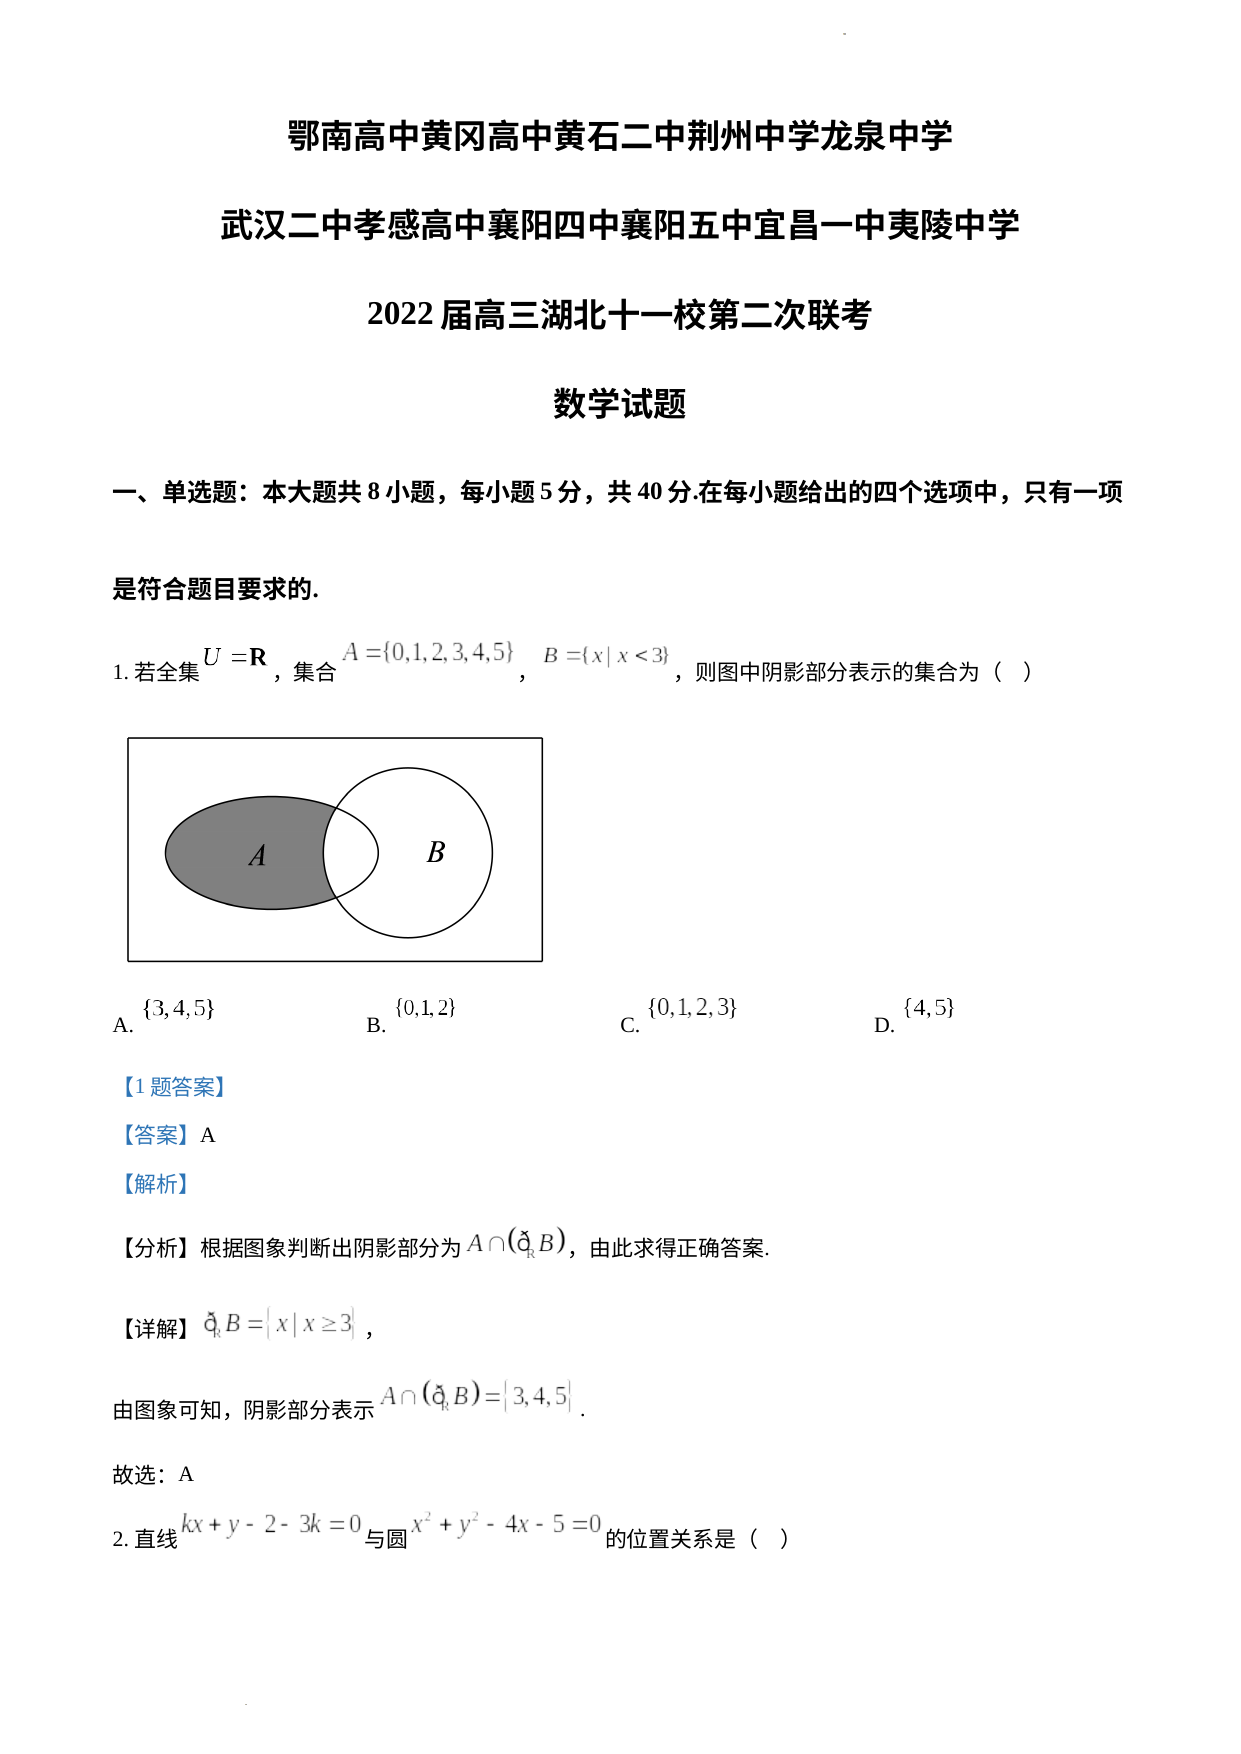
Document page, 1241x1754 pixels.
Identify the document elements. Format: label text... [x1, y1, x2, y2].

picture [112, 723, 558, 977]
text 【答案】A [112, 1118, 1128, 1151]
text 【解析】 [112, 1166, 1128, 1199]
text 故选：A [112, 1457, 1128, 1490]
text 数学试题 [112, 369, 1128, 434]
text 武汉二中孝感高中襄阳四中襄阳五中宜昌一中夷陵中学 [112, 191, 1128, 256]
text 【详解】， [112, 1296, 1128, 1361]
text 2022届高三湖北十一校第二次联考 [112, 280, 1128, 345]
text 一、单选题：本大题共8小题，每小题5分，共40分.在每小题给出的四个选项中，只有一项是符合题目要求的. [112, 458, 1128, 621]
text 鄂南高中黄冈高中黄石二中荆州中学龙泉中学 [112, 102, 1128, 167]
text 【分析】根据图象判断出阴影部分为，由此求得正确答案. [112, 1215, 1128, 1280]
text 由图象可知，阴影部分表示. [112, 1376, 1128, 1441]
text 【1题答案】 [112, 1070, 1128, 1102]
text A. B. C. D. [112, 992, 1128, 1057]
text 1. 若全集，集合，，则图中阴影部分表示的集合为（ ） [112, 639, 1128, 704]
text 2. 直线与圆的位置关系是（ ） [112, 1506, 1128, 1571]
